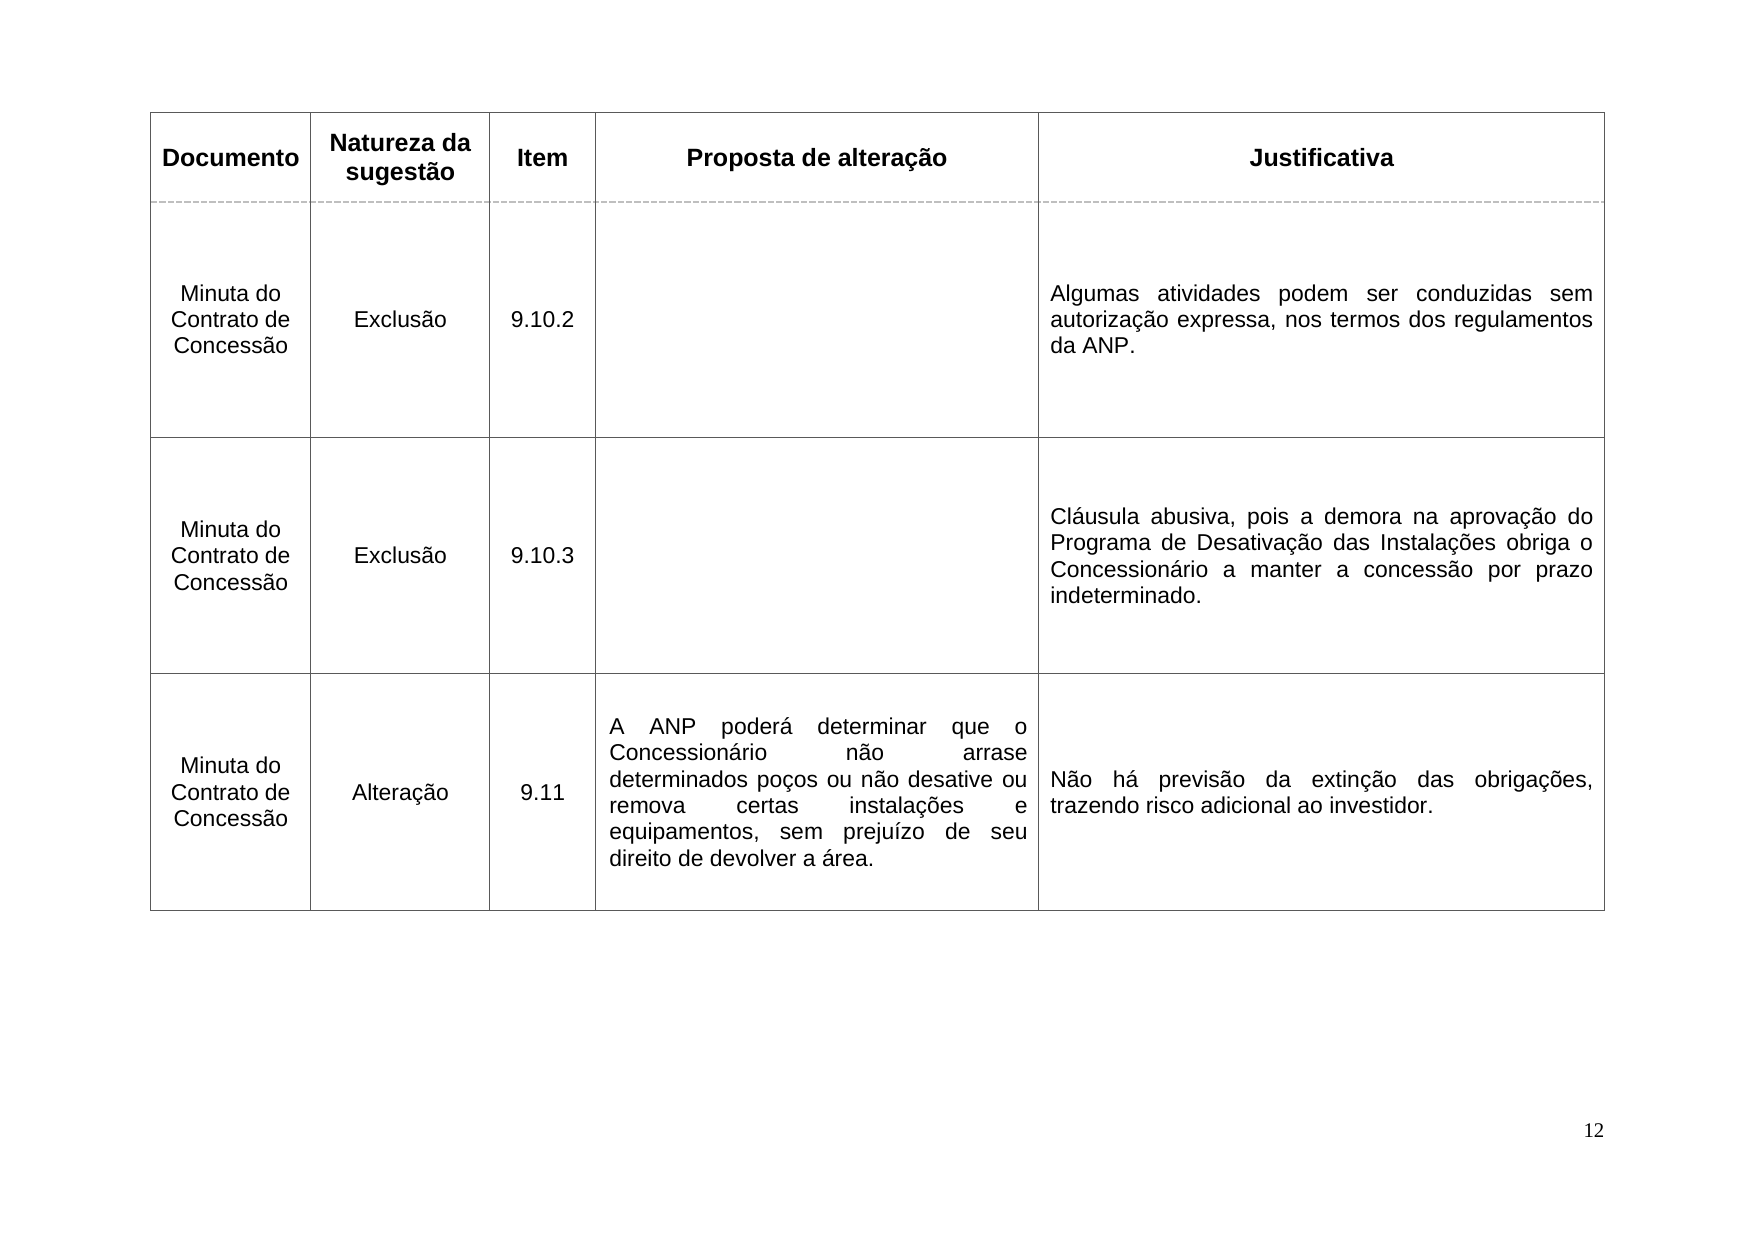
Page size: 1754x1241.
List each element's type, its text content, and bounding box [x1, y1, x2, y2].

table_cell Alteração [311, 674, 489, 909]
table_cell 9.10.3 [490, 438, 595, 673]
table_cell Minuta do Contrato de Concessão [151, 438, 310, 673]
table_header Item [490, 113, 595, 201]
table_cell 9.10.2 [490, 201, 595, 437]
table_cell [596, 438, 1038, 673]
table_cell A ANP poderá determinar que o Concessionário não arrase determinados poços ou não desative ou remova certas instalações e equipamentos, sem prejuízo de seu direito de devolver a área. [596, 674, 1038, 909]
table_header Proposta de alteração [596, 113, 1038, 201]
table_cell Cláusula abusiva, pois a demora na aprovação do Programa de Desativação das Instalações obriga o Concessionário a manter a concessão por prazo indeterminado. [1039, 438, 1604, 673]
table_header Documento [151, 113, 310, 201]
table_header Natureza da sugestão [311, 113, 489, 201]
table_cell Exclusão [311, 201, 489, 437]
table_cell [596, 201, 1038, 437]
table_cell Não há previsão da extinção das obrigações, trazendo risco adicional ao investidor. [1039, 674, 1604, 909]
table_cell Minuta do Contrato de Concessão [151, 674, 310, 909]
table_cell Exclusão [311, 438, 489, 673]
table_header Justificativa [1039, 113, 1604, 201]
table_cell Algumas atividades podem ser conduzidas sem autorização expressa, nos termos dos regulamentos da ANP. [1039, 201, 1604, 437]
table_cell Minuta do Contrato de Concessão [151, 201, 310, 437]
table_cell 9.11 [490, 674, 595, 909]
